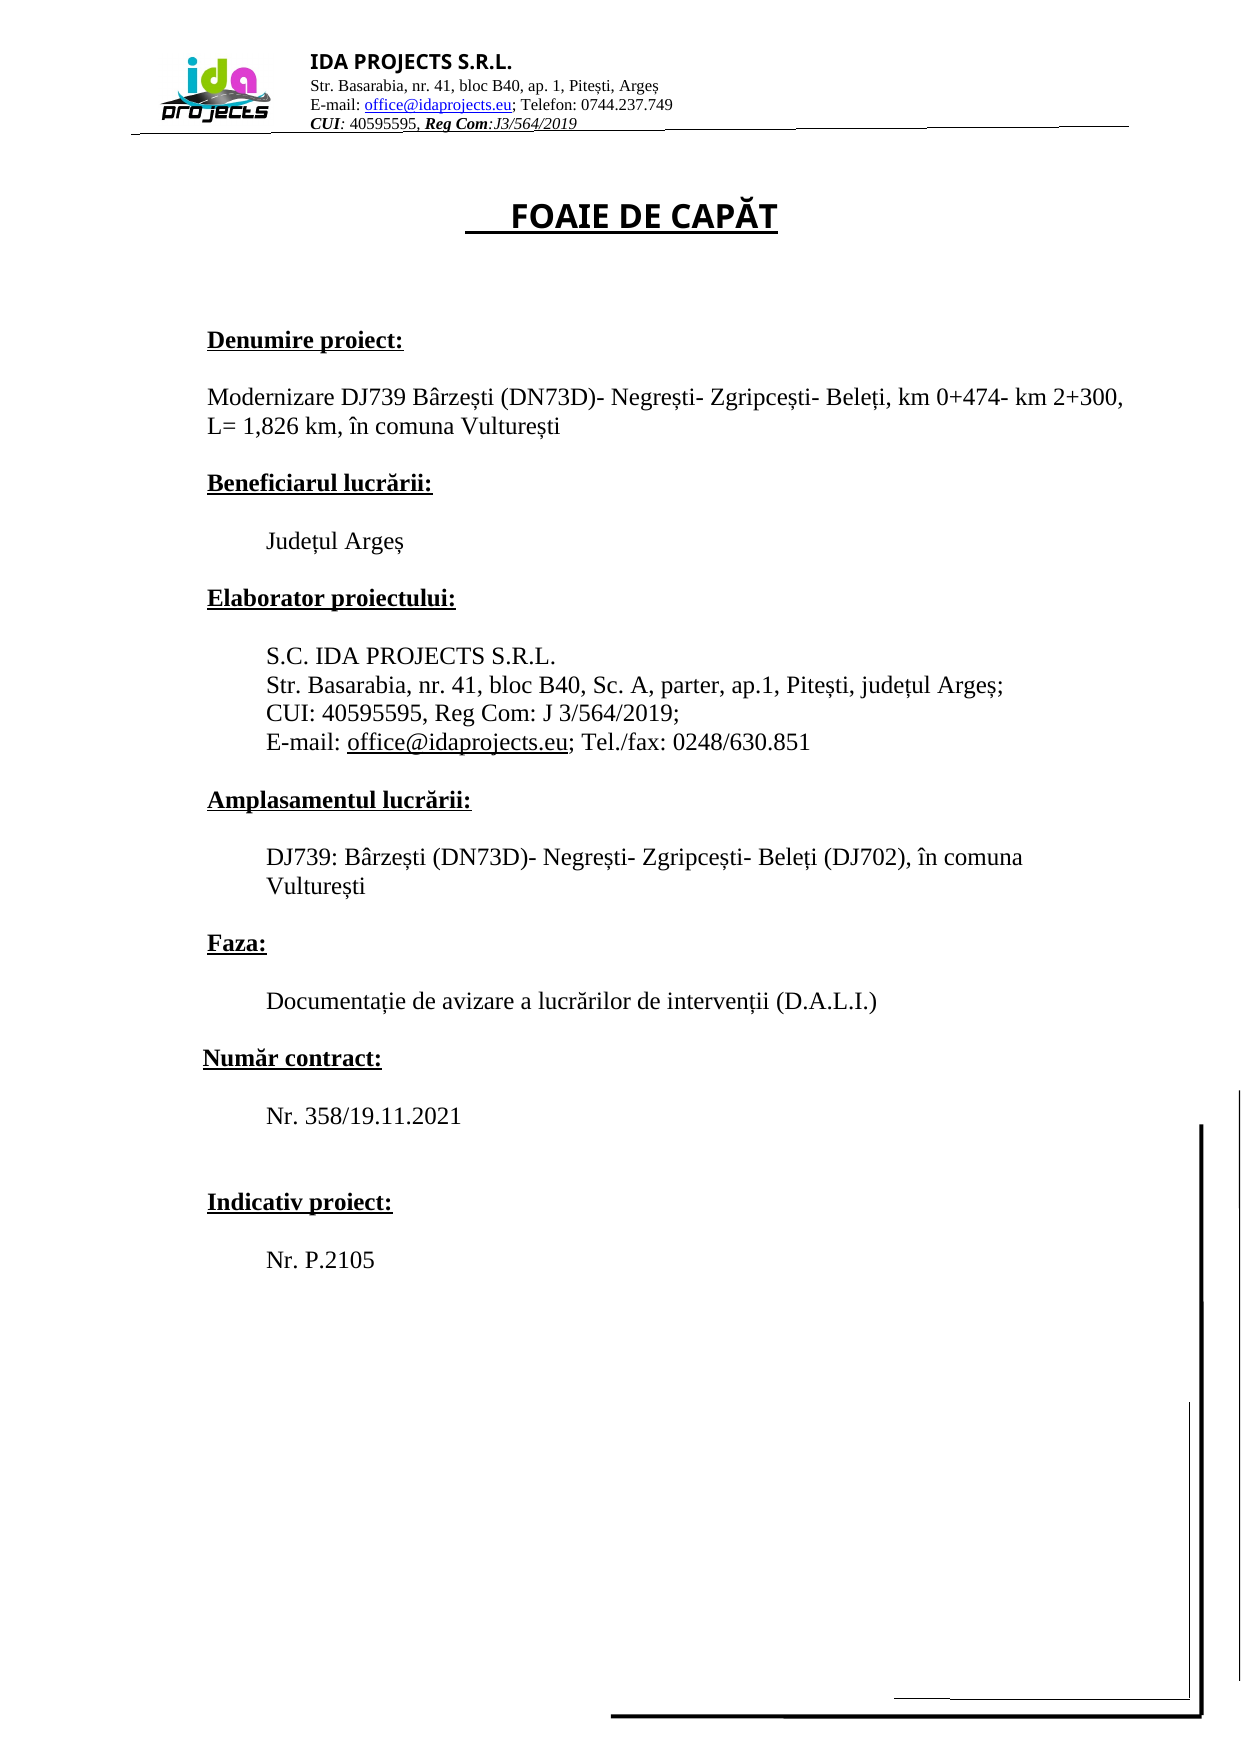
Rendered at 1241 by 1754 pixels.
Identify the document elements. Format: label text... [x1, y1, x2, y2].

picture [157, 53, 274, 126]
text Județul Argeș [266, 526, 1127, 555]
text Nr. P.2105 [266, 1245, 1127, 1273]
text Indicativ proiect: [207, 1187, 1127, 1216]
text Elaborator proiectului: [207, 583, 1127, 612]
text S.C. IDA PROJECTS S.R.L. [266, 641, 1127, 670]
text Denumire proiect: [207, 325, 1127, 353]
subtitle Foaie de capăt [118, 193, 1125, 238]
text Amplasamentul lucrării: [207, 785, 1127, 813]
text Număr contract: [118, 1043, 1127, 1072]
text Modernizare DJ739 Bârzești (DN73D)- Negrești- Zgripcești- Beleți, km 0+474- km 2+300, L= 1,826 km, în comuna Vulturești [207, 382, 1127, 440]
text CUI: 40595595, Reg Com: J 3/564/2019; [266, 698, 1127, 727]
text Beneficiarul lucrării: [207, 468, 1127, 497]
text Nr. 358/19.11.2021 [266, 1101, 1127, 1130]
text E-mail: office@idaprojects.eu; Tel./fax: 0248/630.851 [266, 727, 1127, 756]
text Faza: [207, 928, 1127, 957]
text DJ739: Bârzești (DN73D)- Negrești- Zgripcești- Beleți (DJ702), în comuna Vulturești [266, 842, 1127, 900]
text Str. Basarabia, nr. 41, bloc B40, Sc. A, parter, ap.1, Pitești, județul Argeș; [266, 670, 1127, 698]
text Documentație de avizare a lucrărilor de intervenții (D.A.L.I.) [266, 986, 1127, 1015]
